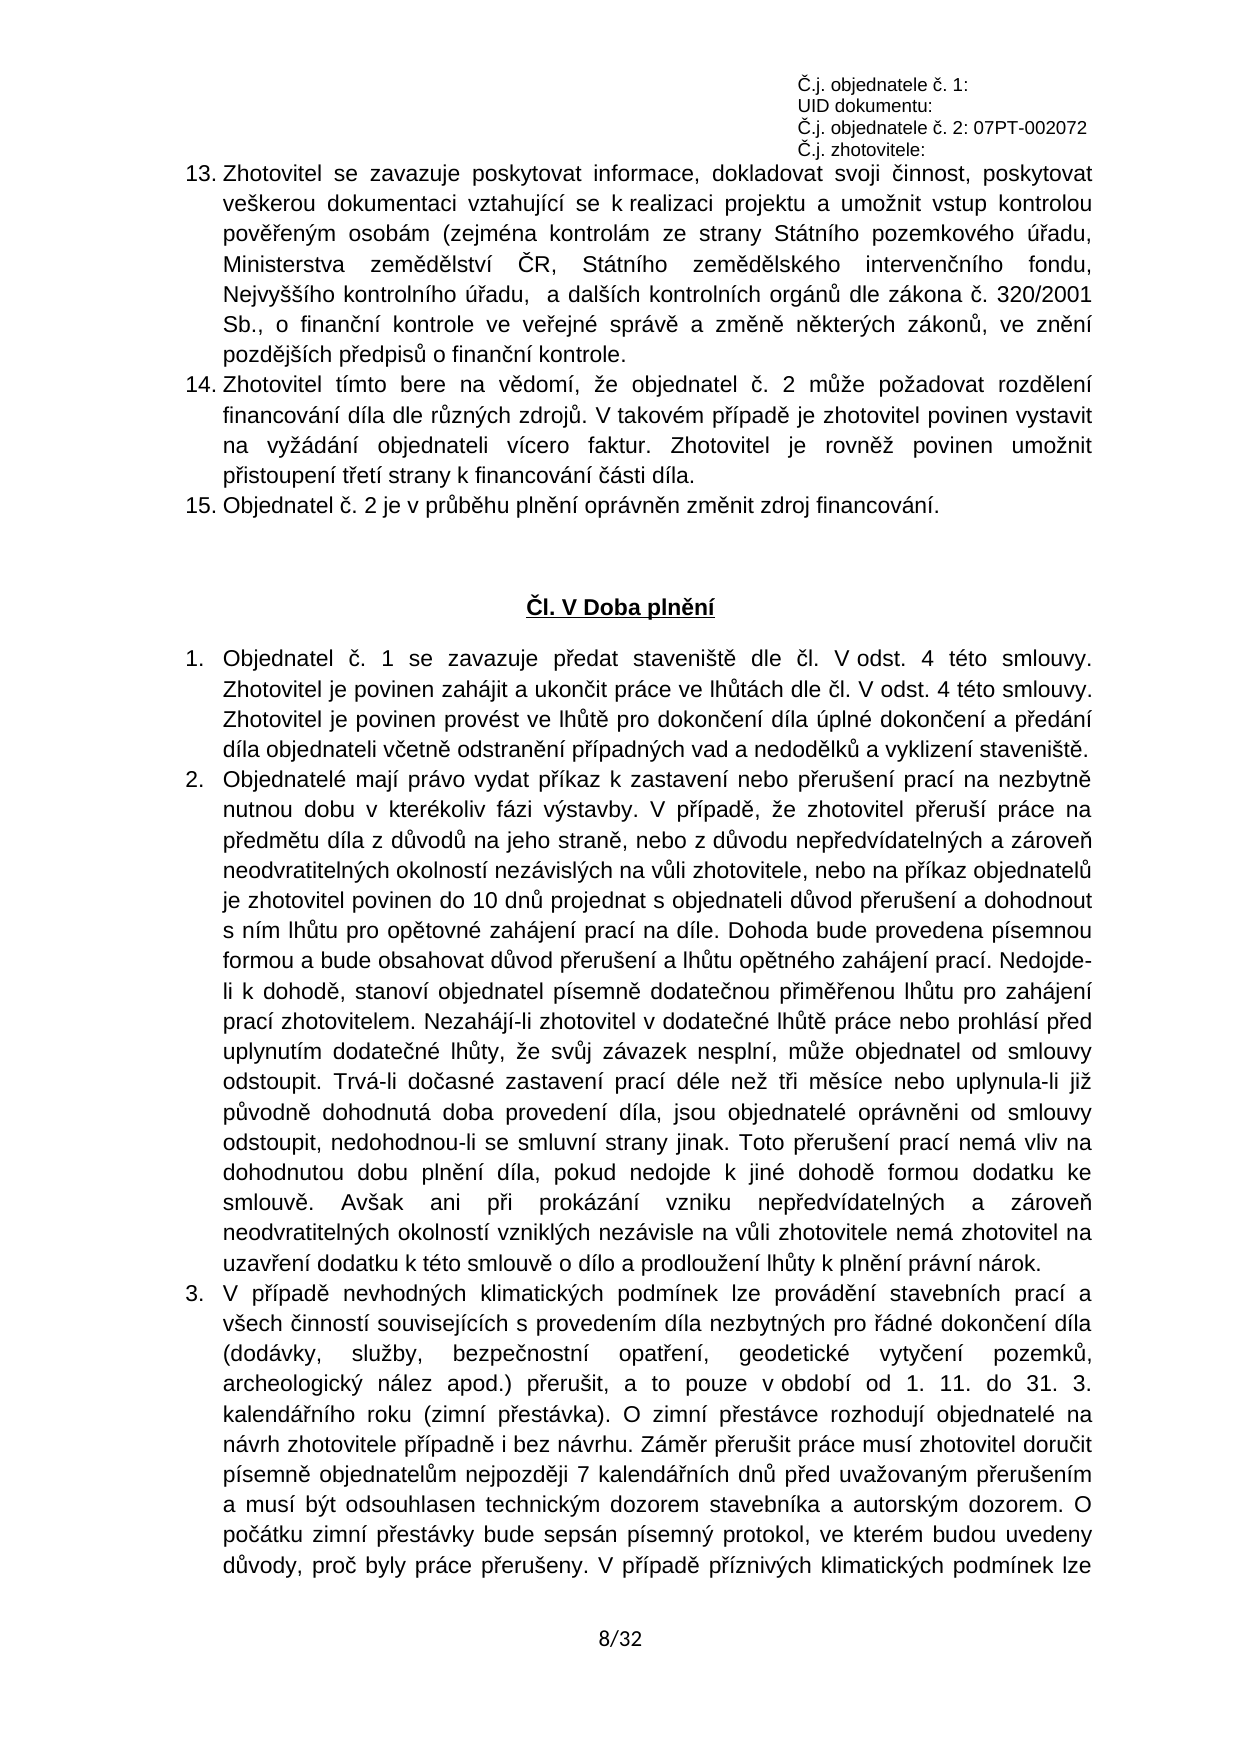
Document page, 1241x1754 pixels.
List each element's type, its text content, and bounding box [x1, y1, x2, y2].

list Objednatel č. 2 je v průběhu plnění oprávněn změnit zdroj financování. [185, 492, 1093, 519]
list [185, 1280, 1093, 1578]
list Zhotovitel tímto bere na vědomí, že objednatel č. 2 může požadovat rozdělení financování díla dle různých zdrojů. V takovém případě je zhotovitel povinen vystavit na vyžádání objednateli vícero faktur. Zhotovitel je rovněž povinen umožnit přistoupení třetí strany k financování části díla. [185, 371, 1093, 488]
list Zhotovitel se zavazuje poskytovat informace, dokladovat svoji činnost, poskytovat veškerou dokumentaci vztahující se k realizaci projektu a umožnit vstup kontrolou pověřeným osobám (zejména kontrolám ze strany Státního pozemkového úřadu, Ministerstva zemědělství ČR, Státního zemědělského intervenčního fondu, Nejvyššího kontrolního úřadu, a dalších kontrolních orgánů dle zákona č. 320/2001 Sb., o finanční kontrole ve veřejné správě a změně některých zákonů, ve znění pozdějších předpisů o finanční kontrole. [185, 160, 1093, 368]
list Objednatel č. 1 se zavazuje předat staveniště dle čl. V odst. 4 této smlouvy. Zhotovitel je povinen zahájit a ukončit práce ve lhůtách dle čl. V odst. 4 této smlouvy. Zhotovitel je povinen provést ve lhůtě pro dokončení díla úplné dokončení a předání díla objednateli včetně odstranění případných vad a nedodělků a vyklizení staveniště. [185, 645, 1093, 762]
text Čl. V Doba plnění [148, 594, 1093, 621]
list Objednatelé mají právo vydat příkaz k zastavení nebo přerušení prací na nezbytně nutnou dobu v kterékoliv fázi výstavby. V případě, že zhotovitel přeruší práce na předmětu díla z důvodů na jeho straně, nebo z důvodu nepředvídatelných a zároveň neodvratitelných okolností nezávislých na vůli zhotovitele, nebo na příkaz objednatelů je zhotovitel povinen do 10 dnů projednat s objednateli důvod přerušení a dohodnout s ním lhůtu pro opětovné zahájení prací na díle. Dohoda bude provedena písemnou formou a bude obsahovat důvod přerušení a lhůtu opětného zahájení prací. Nedojde-li k dohodě, stanoví objednatel písemně dodatečnou přiměřenou lhůtu pro zahájení prací zhotovitelem. Nezahájí-li zhotovitel v dodatečné lhůtě práce nebo prohlásí před uplynutím dodatečné lhůty, že svůj závazek nesplní, může objednatel od smlouvy odstoupit. Trvá-li dočasné zastavení prací déle než tři měsíce nebo uplynula-li již původně dohodnutá doba provedení díla, jsou objednatelé oprávněni od smlouvy odstoupit, nedohodnou-li se smluvní strany jinak. Toto přerušení prací nemá vliv na dohodnutou dobu plnění díla, pokud nedojde k jiné dohodě formou dodatku ke smlouvě. Avšak ani při prokázání vzniku nepředvídatelných a zároveň neodvratitelných okolností vzniklých nezávisle na vůli zhotovitele nemá zhotovitel na uzavření dodatku k této smlouvě o dílo a prodloužení lhůty k plnění právní nárok. [185, 766, 1093, 1276]
